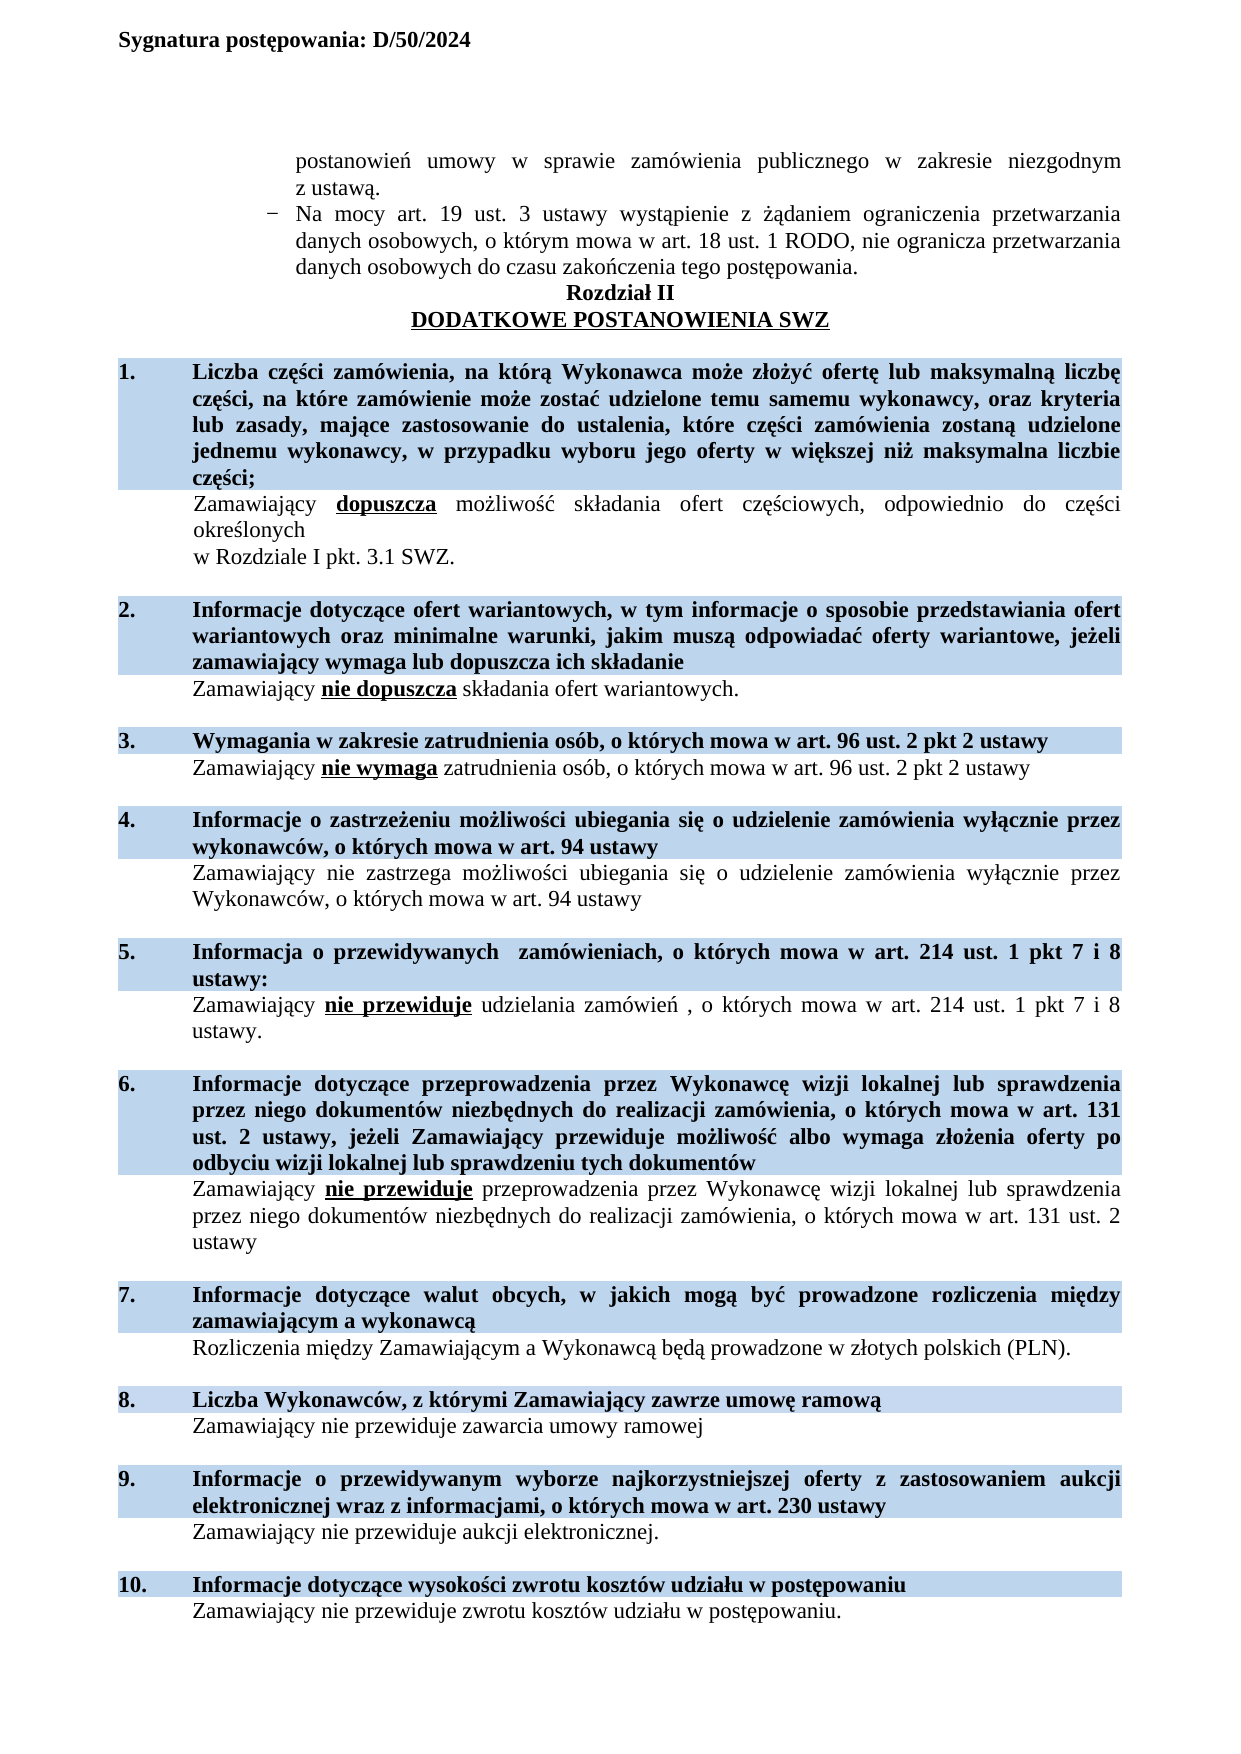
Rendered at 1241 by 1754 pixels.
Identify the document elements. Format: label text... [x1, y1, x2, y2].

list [266, 148, 1122, 200]
list Zamawiający dopuszcza możliwość składania ofert częściowych, odpowiednio do części określonych w Rozdziale I pkt. 3.1 SWZ. [193, 490, 1122, 569]
list Informacje dotyczące ofert wariantowych, w tym informacje o sposobie przedstawiania ofert wariantowych oraz minimalne warunki, jakim muszą odpowiadać oferty wariantowe, jeżeli zamawiający wymaga lub dopuszcza ich składanie [118, 596, 1122, 675]
text Zamawiający nie dopuszcza składania ofert wariantowych. [192, 675, 1122, 701]
list Liczba części zamówienia, na którą Wykonawca może złożyć ofertę lub maksymalną liczbę części, na które zamówienie może zostać udzielone temu samemu wykonawcy, oraz kryteria lub zasady, mające zastosowanie do ustalenia, które części zamówienia zostaną udzielone jednemu wykonawcy, w przypadku wyboru jego oferty w większej niż maksymalna liczbie części; [118, 358, 1122, 490]
text Zamawiający nie przewiduje zwrotu kosztów udziału w postępowaniu. [192, 1597, 1122, 1623]
text DODATKOWE POSTANOWIENIA SWZ [118, 306, 1122, 332]
text Zamawiający nie przewiduje udzielania zamówień , o których mowa w art. 214 ust. 1 pkt 7 i 8 ustawy. [192, 991, 1122, 1044]
text Zamawiający nie wymaga zatrudnienia osób, o których mowa w art. 96 ust. 2 pkt 2 ustawy [192, 754, 1122, 780]
list Informacja o przewidywanych zamówieniach, o których mowa w art. 214 ust. 1 pkt 7 i 8 ustawy: [118, 938, 1122, 991]
list Informacje dotyczące wysokości zwrotu kosztów udziału w postępowaniu [118, 1571, 1122, 1597]
list Liczba Wykonawców, z którymi Zamawiający zawrze umowę ramową [118, 1386, 1122, 1413]
text Zamawiający nie przewiduje zawarcia umowy ramowej [192, 1413, 1122, 1439]
text Rozdział II [118, 279, 1122, 306]
text Zamawiający nie przewiduje aukcji elektronicznej. [192, 1518, 1122, 1544]
list Informacje o przewidywanym wyborze najkorzystniejszej oferty z zastosowaniem aukcji elektronicznej wraz z informacjami, o których mowa w art. 230 ustawy [118, 1465, 1122, 1518]
list Wymagania w zakresie zatrudnienia osób, o których mowa w art. 96 ust. 2 pkt 2 ustawy [118, 727, 1122, 754]
list Informacje o zastrzeżeniu możliwości ubiegania się o udzielenie zamówienia wyłącznie przez wykonawców, o których mowa w art. 94 ustawy [118, 806, 1122, 859]
text Rozliczenia między Zamawiającym a Wykonawcą będą prowadzone w złotych polskich (PLN). [192, 1333, 1122, 1360]
list Na mocy art. 19 ust. 3 ustawy wystąpienie z żądaniem ograniczenia przetwarzania danych osobowych, o którym mowa w art. 18 ust. 1 RODO, nie ogranicza przetwarzania danych osobowych do czasu zakończenia tego postępowania. [266, 200, 1122, 279]
list Informacje dotyczące przeprowadzenia przez Wykonawcę wizji lokalnej lub sprawdzenia przez niego dokumentów niezbędnych do realizacji zamówienia, o których mowa w art. 131 ust. 2 ustawy, jeżeli Zamawiający przewiduje możliwość albo wymaga złożenia oferty po odbyciu wizji lokalnej lub sprawdzeniu tych dokumentów [118, 1070, 1122, 1175]
text Zamawiający nie zastrzega możliwości ubiegania się o udzielenie zamówienia wyłącznie przez Wykonawców, o których mowa w art. 94 ustawy [192, 859, 1122, 912]
text Zamawiający nie przewiduje przeprowadzenia przez Wykonawcę wizji lokalnej lub sprawdzenia przez niego dokumentów niezbędnych do realizacji zamówienia, o których mowa w art. 131 ust. 2 ustawy [192, 1175, 1122, 1254]
list Informacje dotyczące walut obcych, w jakich mogą być prowadzone rozliczenia między zamawiającym a wykonawcą [118, 1281, 1122, 1333]
